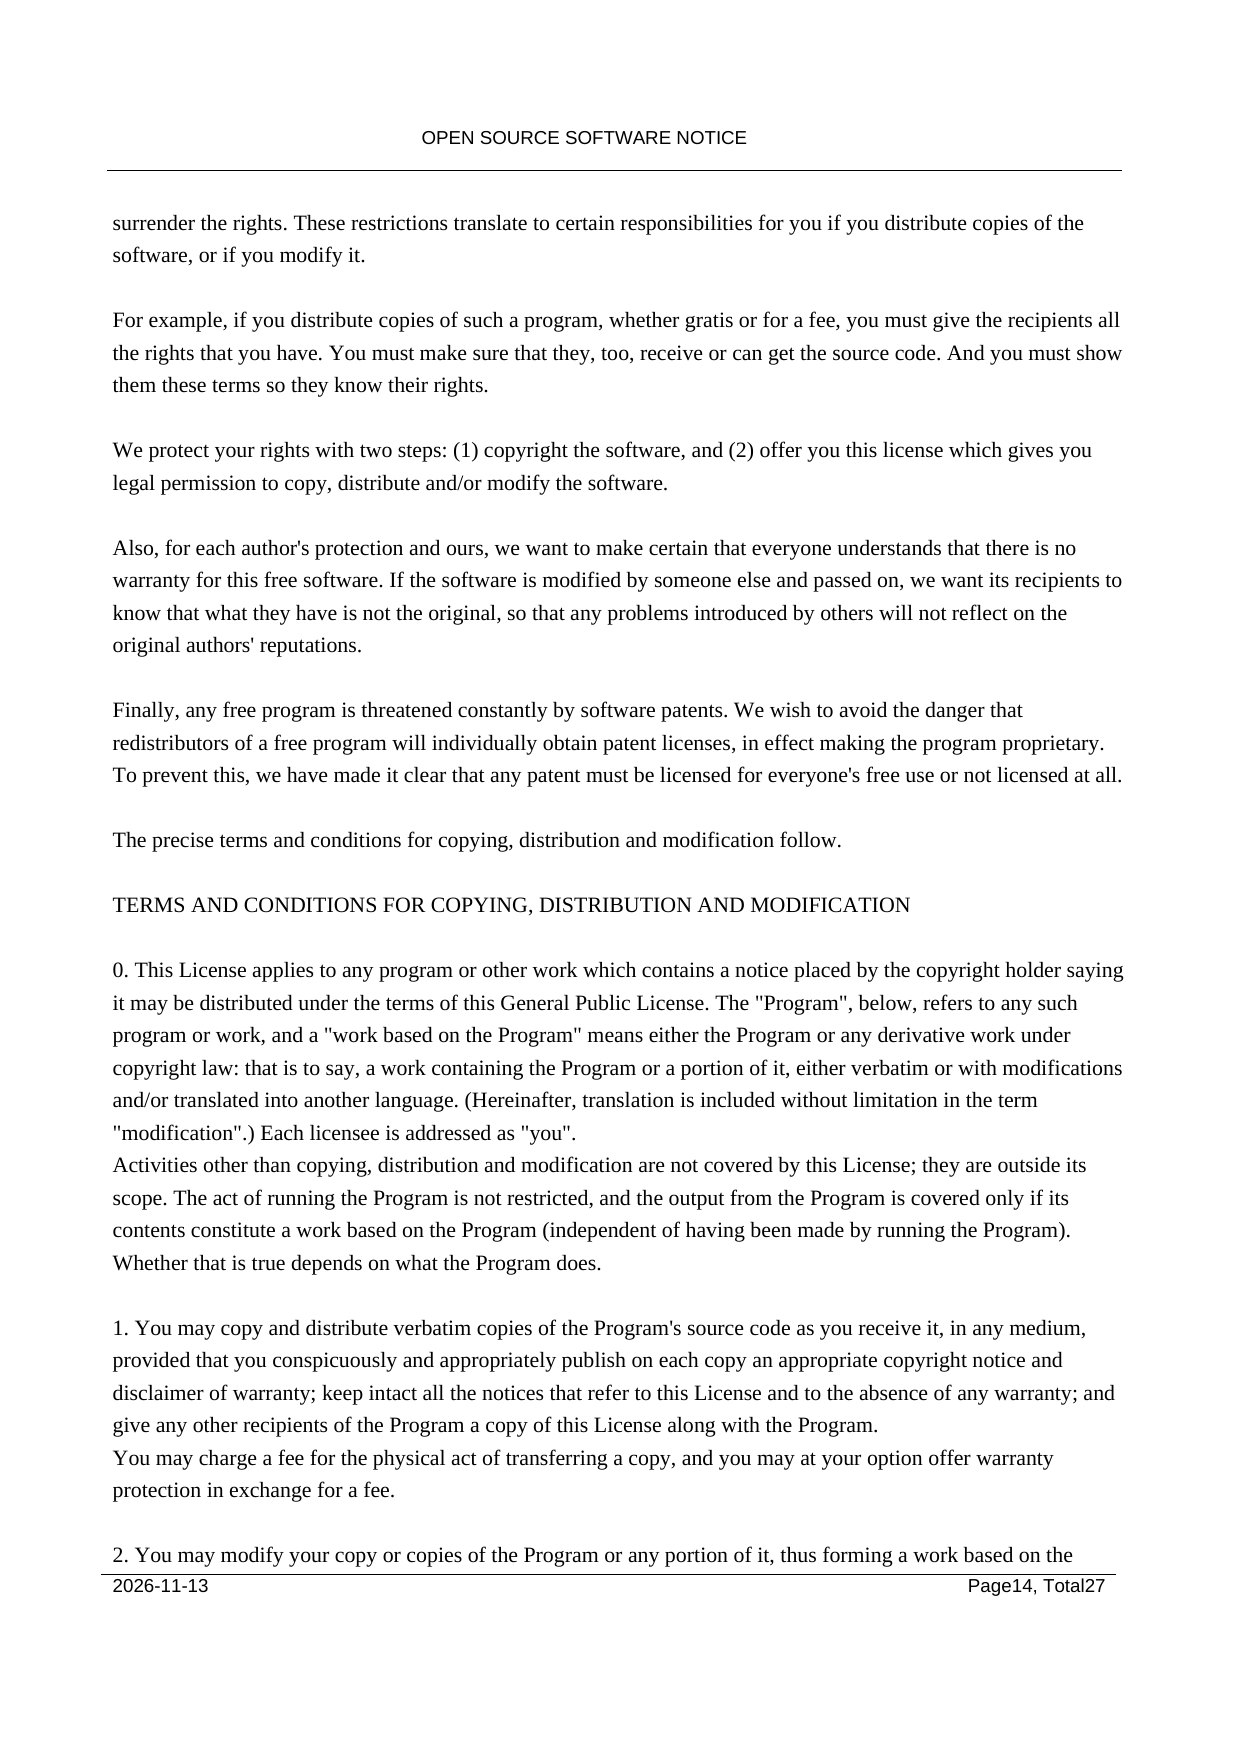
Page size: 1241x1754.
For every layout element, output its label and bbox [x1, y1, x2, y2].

text [112, 206, 1128, 1571]
